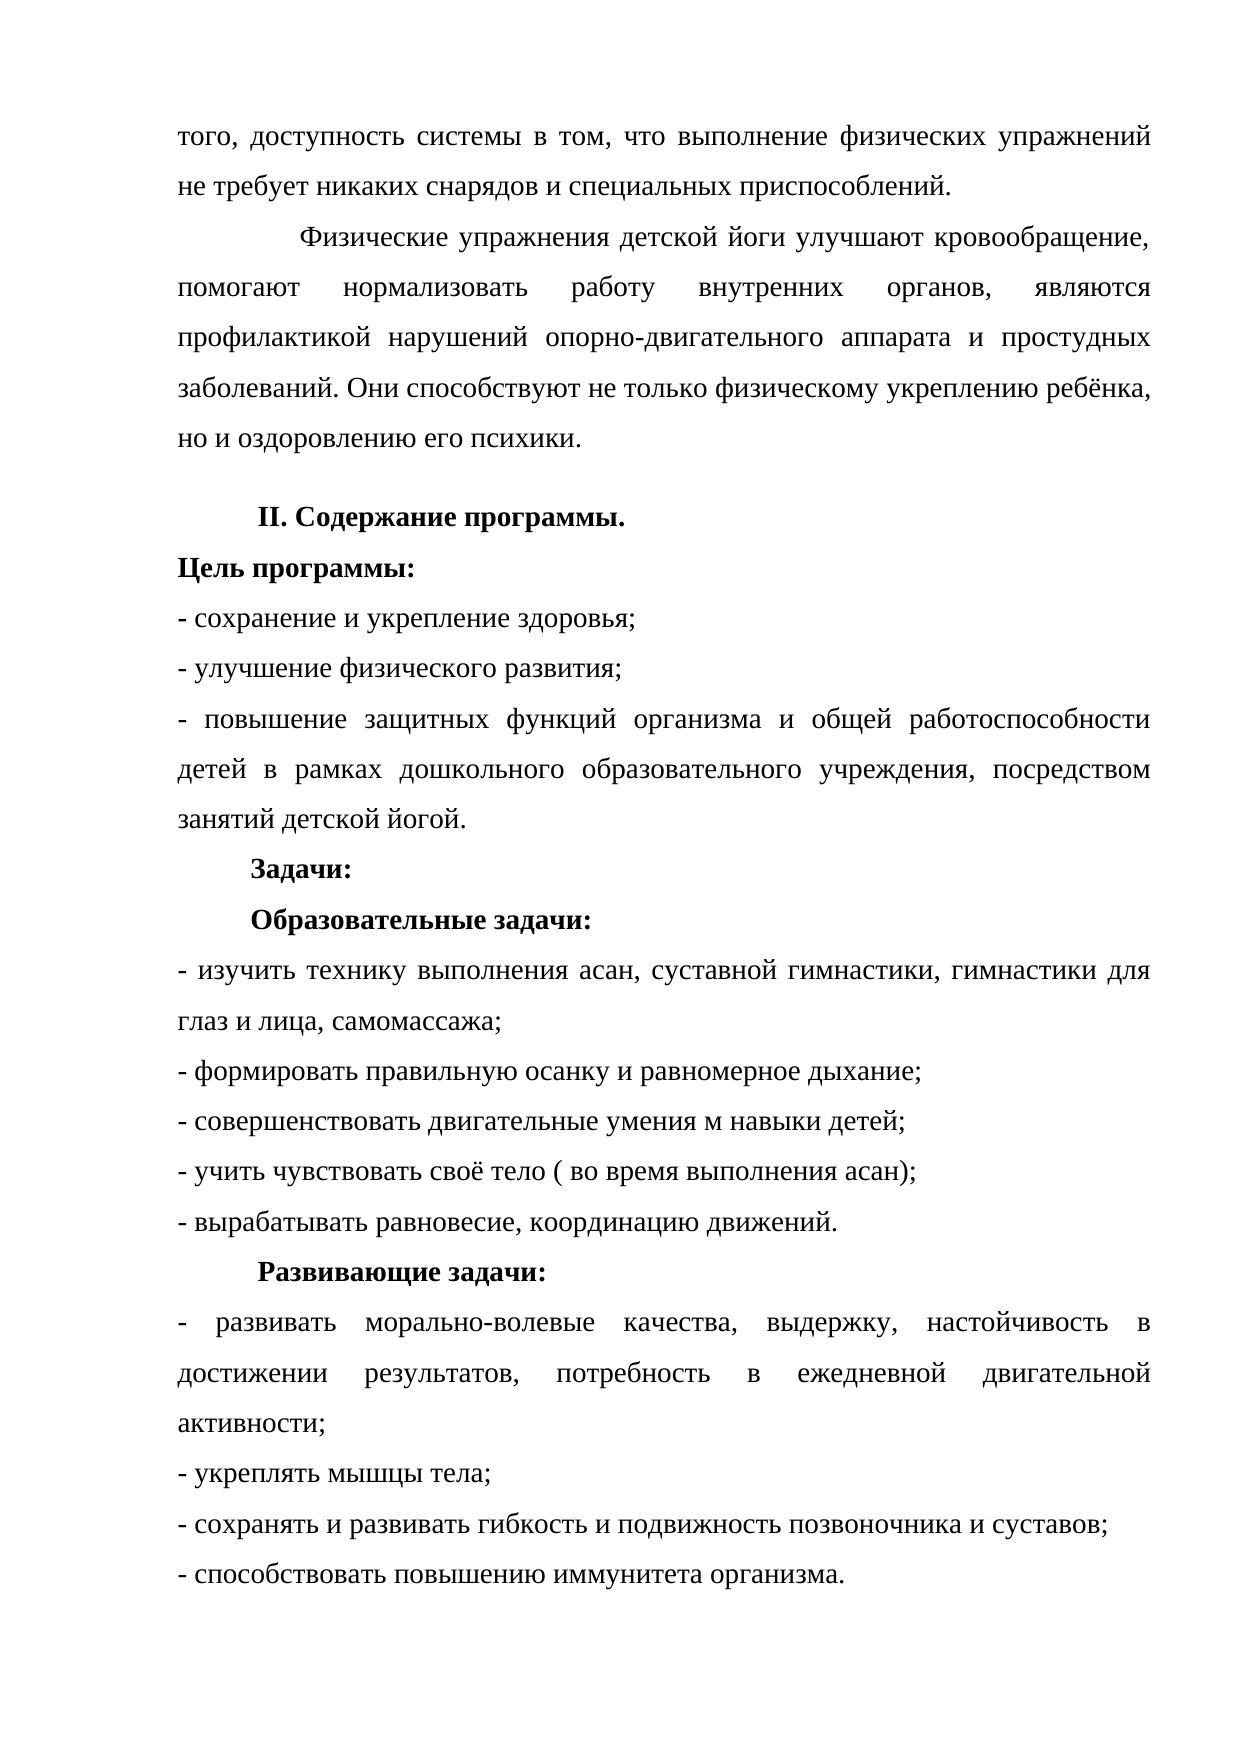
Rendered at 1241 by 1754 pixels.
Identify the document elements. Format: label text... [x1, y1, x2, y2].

text - развивать морально-волевые качества, выдержку, настойчивость в достижении результатов, потребность в ежедневной двигательной активности; [177, 1405, 1152, 1539]
text - совершенствовать двигательные умения м навыки детей; [177, 1204, 1152, 1237]
text Развивающие задачи: [177, 1355, 1152, 1388]
text - изучить технику выполнения асан, суставной гимнастики, гимнастики для глаз и лица, самомассажа; [177, 1053, 1152, 1137]
text Цель программы: [177, 650, 1152, 684]
text - улучшение физического развития; [177, 751, 1152, 784]
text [177, 118, 1152, 303]
text - укреплять мышцы тела; [177, 1556, 1152, 1589]
text Задачи: [177, 952, 1152, 986]
text - повышение защитных функций организма и общей работоспособности детей в рамках дошкольного образовательного учреждения, посредством занятий детской йогой. [177, 801, 1152, 936]
text - сохранение и укрепление здоровья; [177, 701, 1152, 734]
text II. Содержание программы. [177, 600, 1152, 634]
text Физические упражнения детской йоги улучшают кровообращение, помогают нормализовать работу внутренних органов, являются профилактикой нарушений опорно-двигательного аппарата и простудных заболеваний. Они способствуют не только физическому укреплению ребёнка, но и оздоровлению его психики. [177, 319, 1152, 554]
text - учить чувствовать своё тело ( во время выполнения асан); [177, 1254, 1152, 1288]
text Образовательные задачи: [177, 1003, 1152, 1036]
text - вырабатывать равновесие, координацию движений. [177, 1304, 1152, 1338]
text - формировать правильную осанку и равномерное дыхание; [177, 1153, 1152, 1187]
